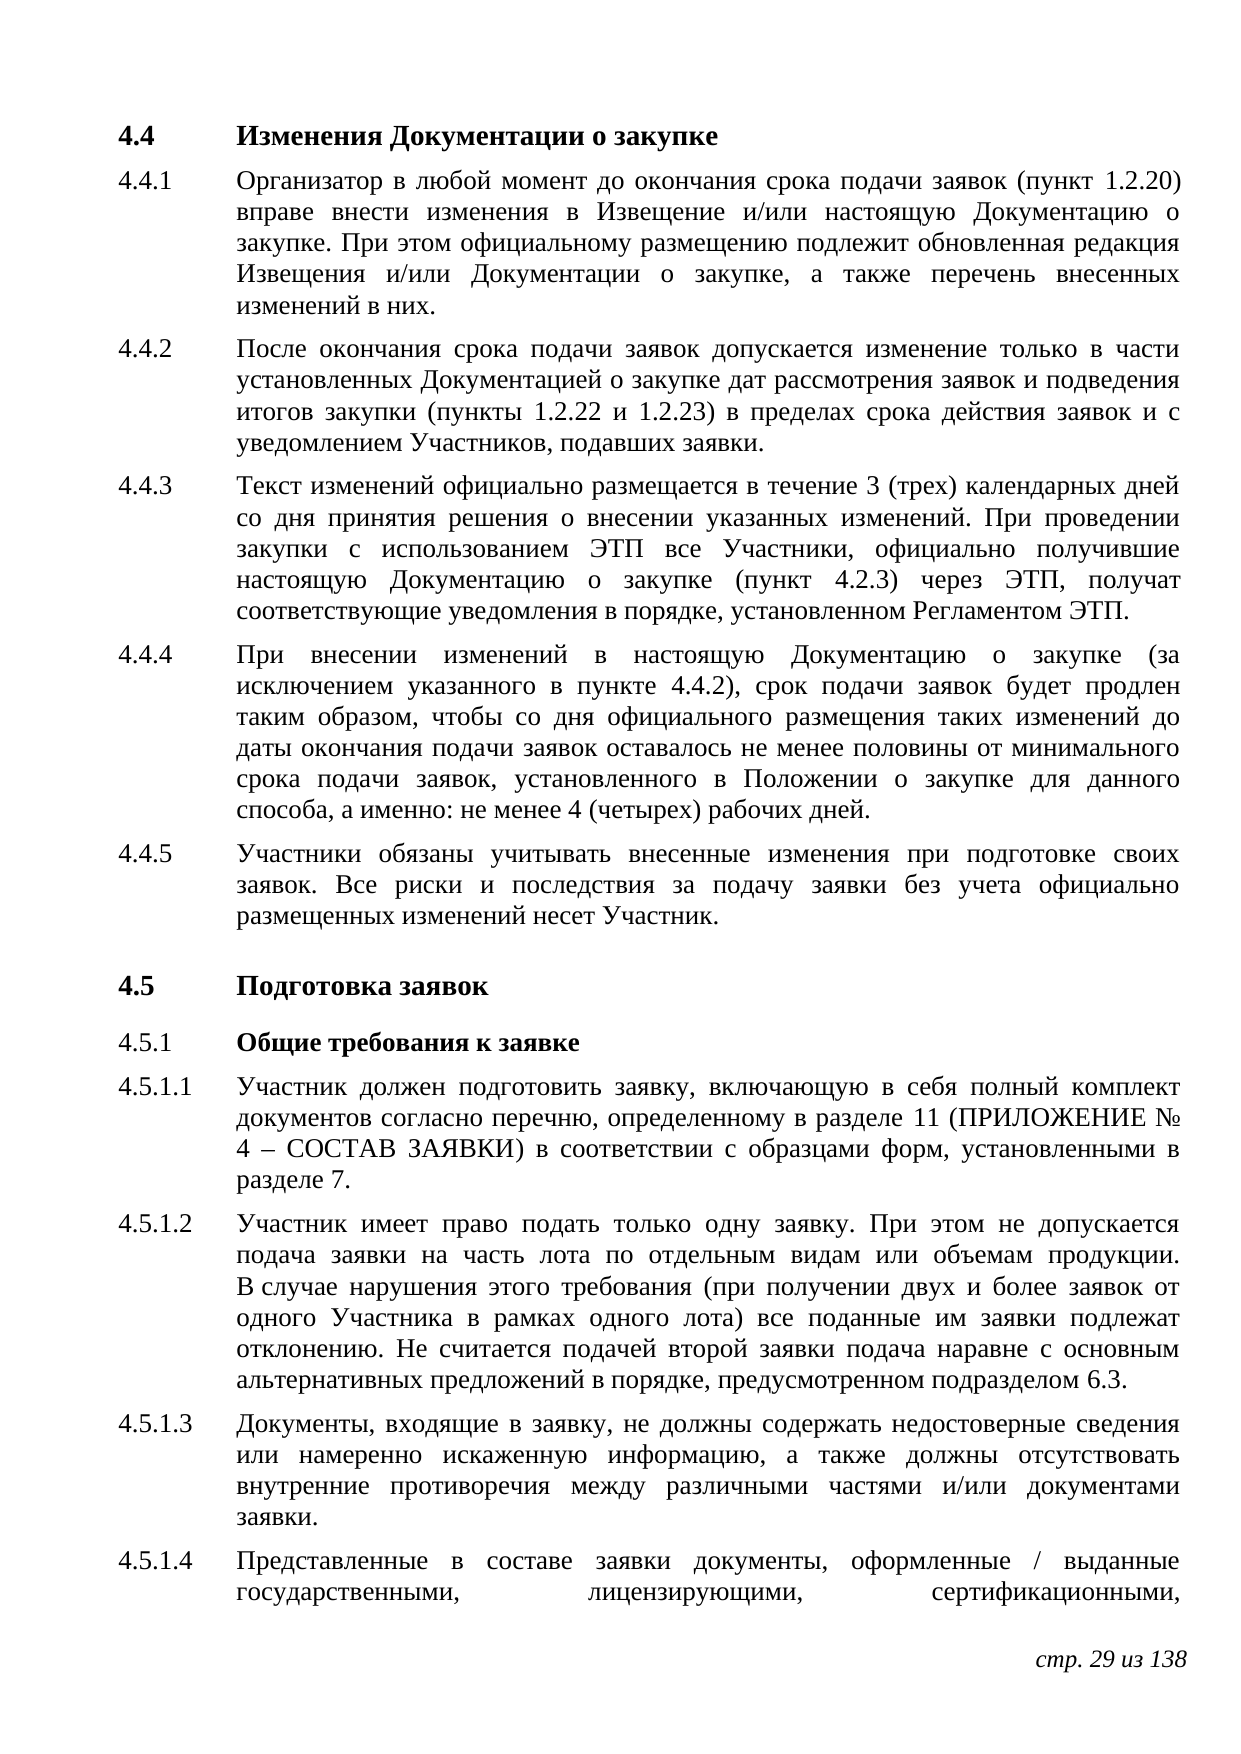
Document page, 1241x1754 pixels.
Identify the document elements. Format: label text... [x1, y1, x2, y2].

subtitle Изменения Документации о закупке [118, 118, 1181, 152]
text Организатор в любой момент до окончания срока подачи заявок (пункт 1.2.20) вправе внести изменения в Извещение и/или настоящую Документацию о закупке. При этом официальному размещению подлежит обновленная редакция Извещения и/или Документации о закупке, а также перечень внесенных изменений в них. [118, 164, 1181, 320]
text При внесении изменений в настоящую Документацию о закупке (за исключением указанного в пункте 4.4.2), срок подачи заявок будет продлен таким образом, чтобы со дня официального размещения таких изменений до даты окончания подачи заявок оставалось не менее половины от минимального срока подачи заявок, установленного в Положении о закупке для данного способа, а именно: не менее 4 (четырех) рабочих дней. [118, 638, 1181, 824]
text Текст изменений официально размещается в течение 3 (трех) календарных дней со дня принятия решения о внесении указанных изменений. При проведении закупки с использованием ЭТП все Участники, официально получившие настоящую Документацию о закупке (пункт 4.2.3) через ЭТП, получат соответствующие уведомления в порядке, установленном Регламентом ЭТП. [118, 469, 1181, 625]
text После окончания срока подачи заявок допускается изменение только в части установленных Документацией о закупке дат рассмотрения заявок и подведения итогов закупки (пункты 1.2.22 и 1.2.23) в пределах срока действия заявок и с уведомлением Участников, подавших заявки. [118, 332, 1181, 457]
list Участник должен подготовить заявку, включающую в себя полный комплект документов согласно перечню, определенному в разделе 11 (ПРИЛОЖЕНИЕ № 4 – СОСТАВ ЗАЯВКИ) в соответствии с образцами форм, установленными в разделе 7. [118, 1070, 1181, 1195]
text Участники обязаны учитывать внесенные изменения при подготовке своих заявок. Все риски и последствия за подачу заявки без учета официально размещенных изменений несет Участник. [118, 837, 1181, 931]
list Участник имеет право подать только одну заявку. При этом не допускается подача заявки на часть лота по отдельным видам или объемам продукции. В случае нарушения этого требования (при получении двух и более заявок от одного Участника в рамках одного лота) все поданные им заявки подлежат отклонению. Не считается подачей второй заявки подача наравне с основным альтернативных предложений в порядке, предусмотренном подразделом 6.3. [118, 1207, 1181, 1394]
text Документы, входящие в заявку, не должны содержать недостоверные сведения или намеренно искаженную информацию, а также должны отсутствовать внутренние противоречия между различными частями и/или документами заявки. [118, 1407, 1181, 1531]
text Общие требования к заявке [118, 1027, 1181, 1058]
subtitle Подготовка заявок [118, 968, 1181, 1002]
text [118, 1544, 1181, 1606]
